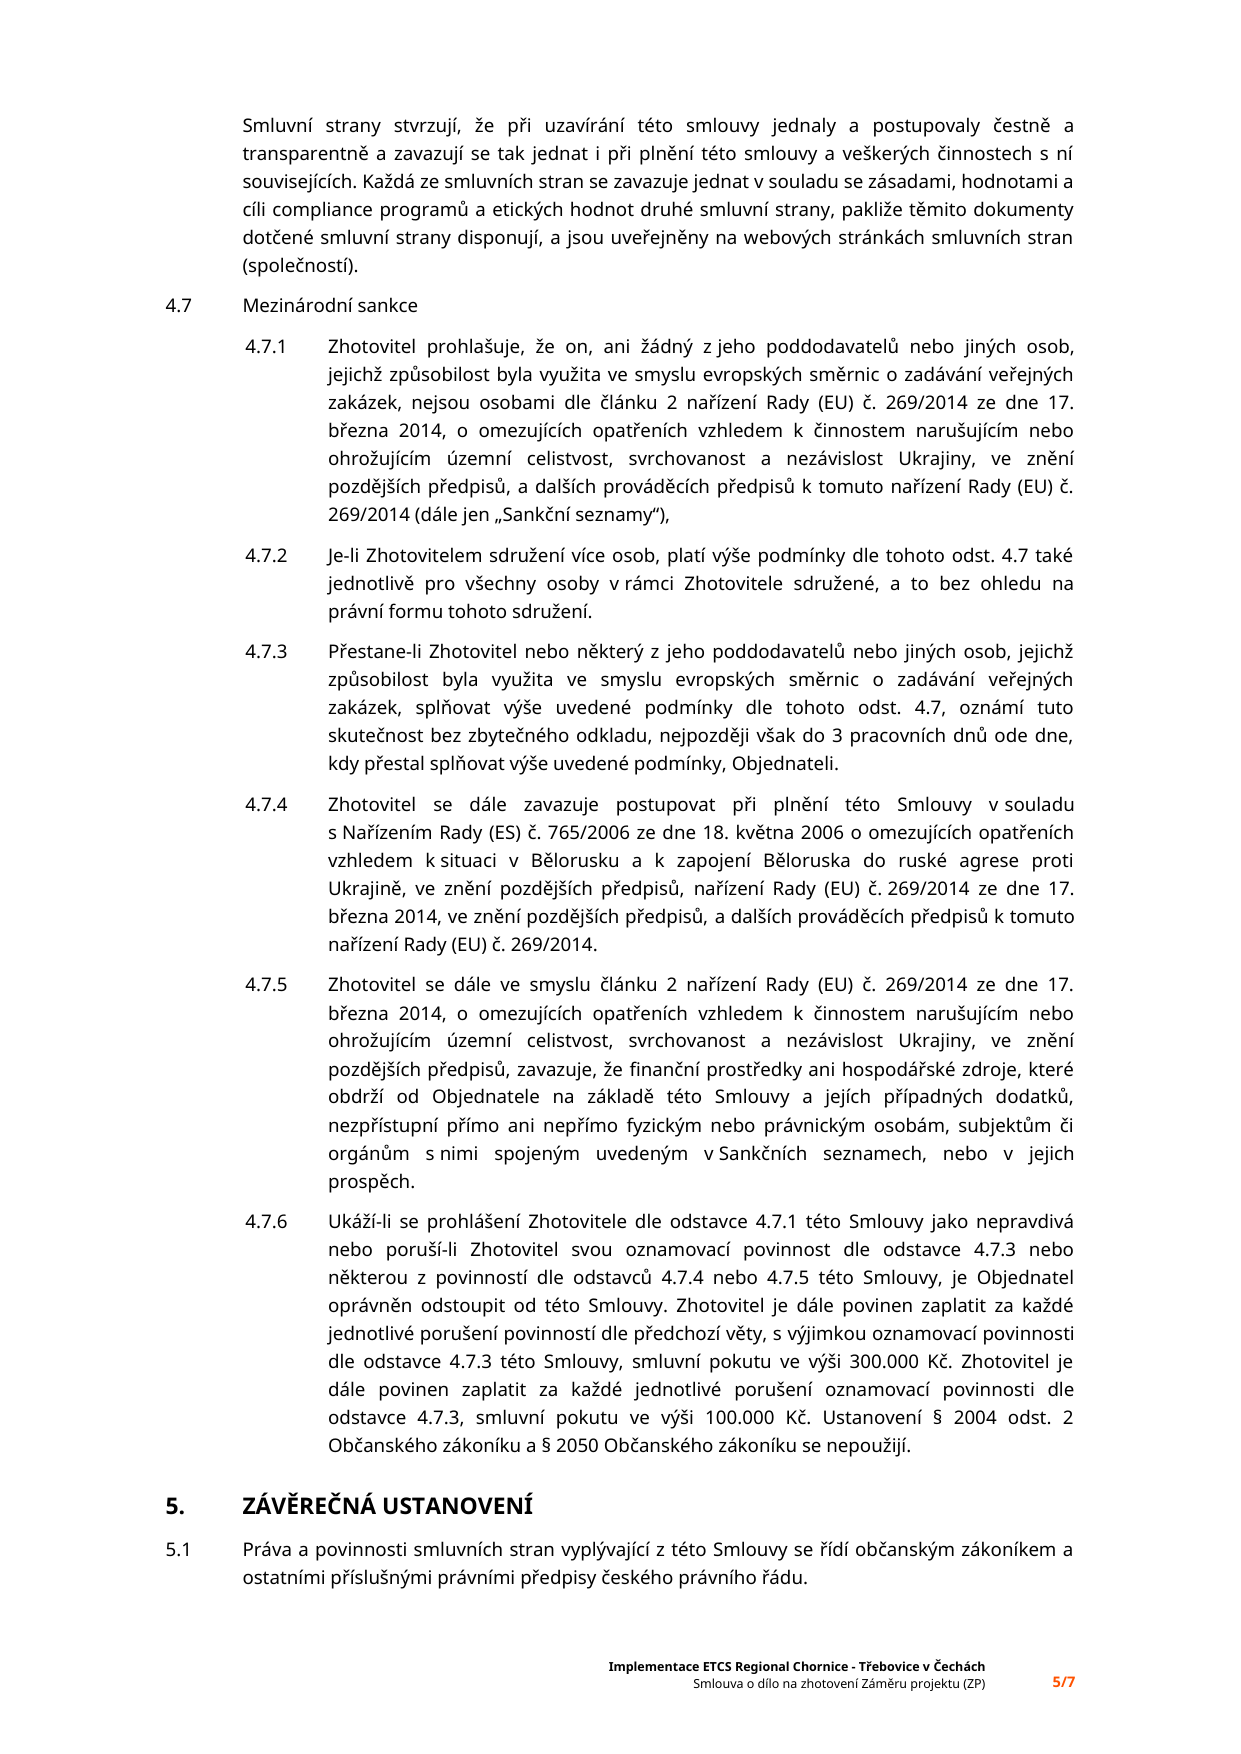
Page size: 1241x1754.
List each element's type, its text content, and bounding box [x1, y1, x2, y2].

text Zhotovitel se dále ve smyslu článku 2 nařízení Rady (EU) č. 269/2014 ze dne 17. března 2014, o omezujících opatřeních vzhledem k činnostem narušujícím nebo ohrožujícím územní celistvost, svrchovanost a nezávislost Ukrajiny, ve znění pozdějších předpisů, zavazuje, že finanční prostředky ani hospodářské zdroje, které obdrží od Objednatele na základě této Smlouvy a jejích případných dodatků, nezpřístupní přímo ani nepřímo fyzickým nebo právnickým osobám, subjektům či orgánům s nimi spojeným uvedeným v Sankčních seznamech, nebo v jejich prospěch. [245, 972, 1075, 1193]
text Přestane-li Zhotovitel nebo některý z jeho poddodavatelů nebo jiných osob, jejichž způsobilost byla využita ve smyslu evropských směrnic o zadávání veřejných zakázek, splňovat výše uvedené podmínky dle tohoto odst. 4.7, oznámí tuto skutečnost bez zbytečného odkladu, nejpozději však do 3 pracovních dnů ode dne, kdy přestal splňovat výše uvedené podmínky, Objednateli. [245, 638, 1075, 776]
text Je-li Zhotovitelem sdružení více osob, platí výše podmínky dle tohoto odst. 4.7 také jednotlivě pro všechny osoby v rámci Zhotovitele sdružené, a to bez ohledu na právní formu tohoto sdružení. [245, 542, 1075, 623]
text Ukáží-li se prohlášení Zhotovitele dle odstavce 4.7.1 této Smlouvy jako nepravdivá nebo poruší-li Zhotovitel svou oznamovací povinnost dle odstavce 4.7.3 nebo některou z povinností dle odstavců 4.7.4 nebo 4.7.5 této Smlouvy, je Objednatel oprávněn odstoupit od této Smlouvy. Zhotovitel je dále povinen zaplatit za každé jednotlivé porušení povinností dle předchozí věty, s výjimkou oznamovací povinnosti dle odstavce 4.7.3 této Smlouvy, smluvní pokutu ve výši 300.000 Kč. Zhotovitel je dále povinen zaplatit za každé jednotlivé porušení oznamovací povinnosti dle odstavce 4.7.3, smluvní pokutu ve výši 100.000 Kč. Ustanovení § 2004 odst. 2 Občanského zákoníku a § 2050 Občanského zákoníku se nepoužijí. [245, 1208, 1075, 1458]
text ZÁVĚREČNÁ USTANOVENÍ [165, 1490, 1075, 1521]
text Zhotovitel prohlašuje, že on, ani žádný z jeho poddodavatelů nebo jiných osob, jejichž způsobilost byla využita ve smyslu evropských směrnic o zadávání veřejných zakázek, nejsou osobami dle článku 2 nařízení Rady (EU) č. 269/2014 ze dne 17. března 2014, o omezujících opatřeních vzhledem k činnostem narušujícím nebo ohrožujícím územní celistvost, svrchovanost a nezávislost Ukrajiny, ve znění pozdějších předpisů, a dalších prováděcích předpisů k tomuto nařízení Rady (EU) č. 269/2014 (dále jen „Sankční seznamy“), [245, 333, 1075, 527]
text Práva a povinnosti smluvních stran vyplývající z této Smlouvy se řídí občanským zákoníkem a ostatními příslušnými právními předpisy českého právního řádu. [165, 1537, 1075, 1590]
text Zhotovitel se dále zavazuje postupovat při plnění této Smlouvy v souladu s Nařízením Rady (ES) č. 765/2006 ze dne 18. května 2006 o omezujících opatřeních vzhledem k situaci v Bělorusku a k zapojení Běloruska do ruské agrese proti Ukrajině, ve znění pozdějších předpisů, nařízení Rady (EU) č. 269/2014 ze dne 17. března 2014, ve znění pozdějších předpisů, a dalších prováděcích předpisů k tomuto nařízení Rady (EU) č. 269/2014. [245, 791, 1075, 957]
text Smluvní strany stvrzují, že při uzavírání této smlouvy jednaly a postupovaly čestně a transparentně a zavazují se tak jednat i při plnění této smlouvy a veškerých činnostech s ní souvisejících. Každá ze smluvních stran se zavazuje jednat v souladu se zásadami, hodnotami a cíli compliance programů a etických hodnot druhé smluvní strany, pakliže těmito dokumenty dotčené smluvní strany disponují, a jsou uveřejněny na webových stránkách smluvních stran (společností). [242, 112, 1075, 278]
text Mezinárodní sankce [165, 293, 1075, 318]
